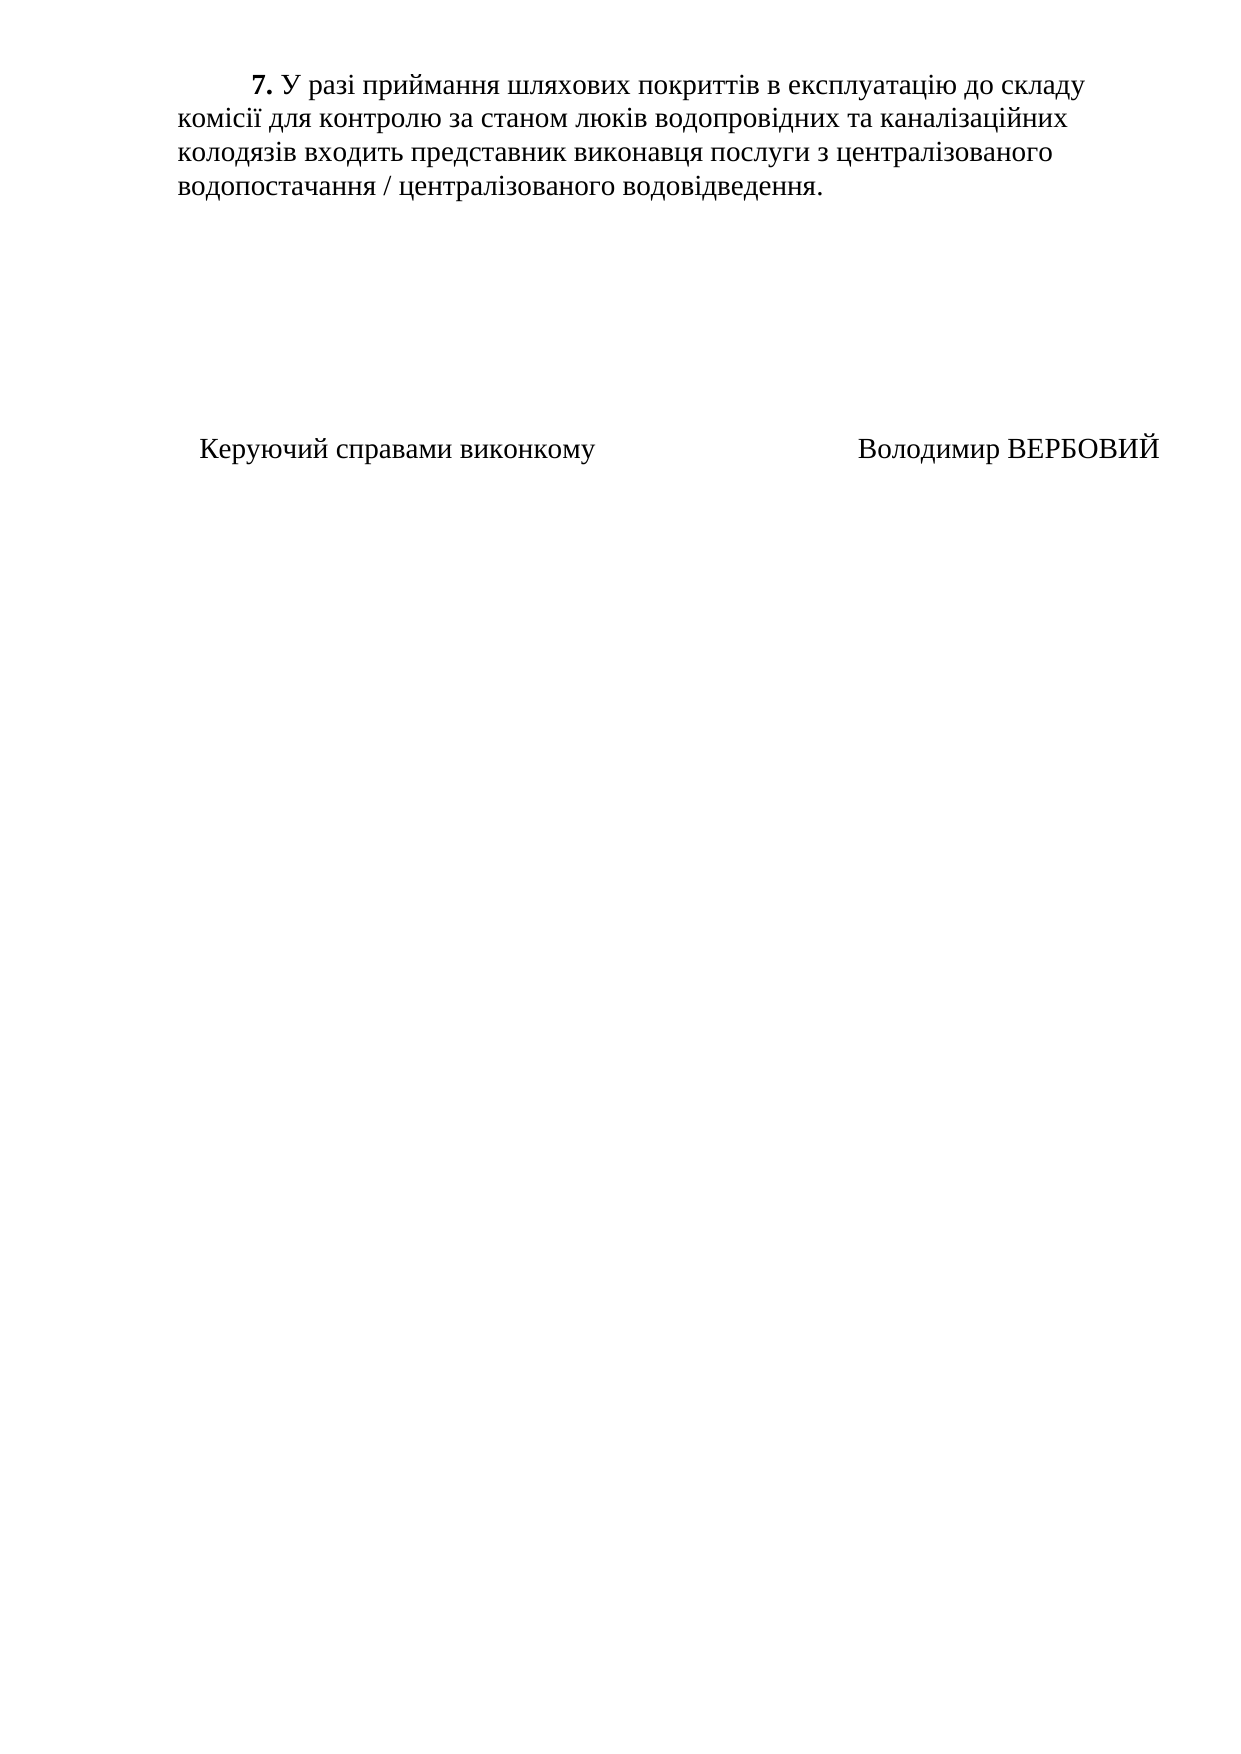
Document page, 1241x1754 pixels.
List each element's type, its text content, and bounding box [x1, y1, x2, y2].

text Керуючий справами виконкому Володимир ВЕРБОВИЙ [177, 431, 1167, 465]
text 7. У разі приймання шляхових покриттів в експлуатацію до складу комісії для контролю за станом люків водопровідних та каналізаційних колодязів входить представник виконавця послуги з централізованого водопостачання / централізованого водовідведення. [177, 67, 1167, 201]
